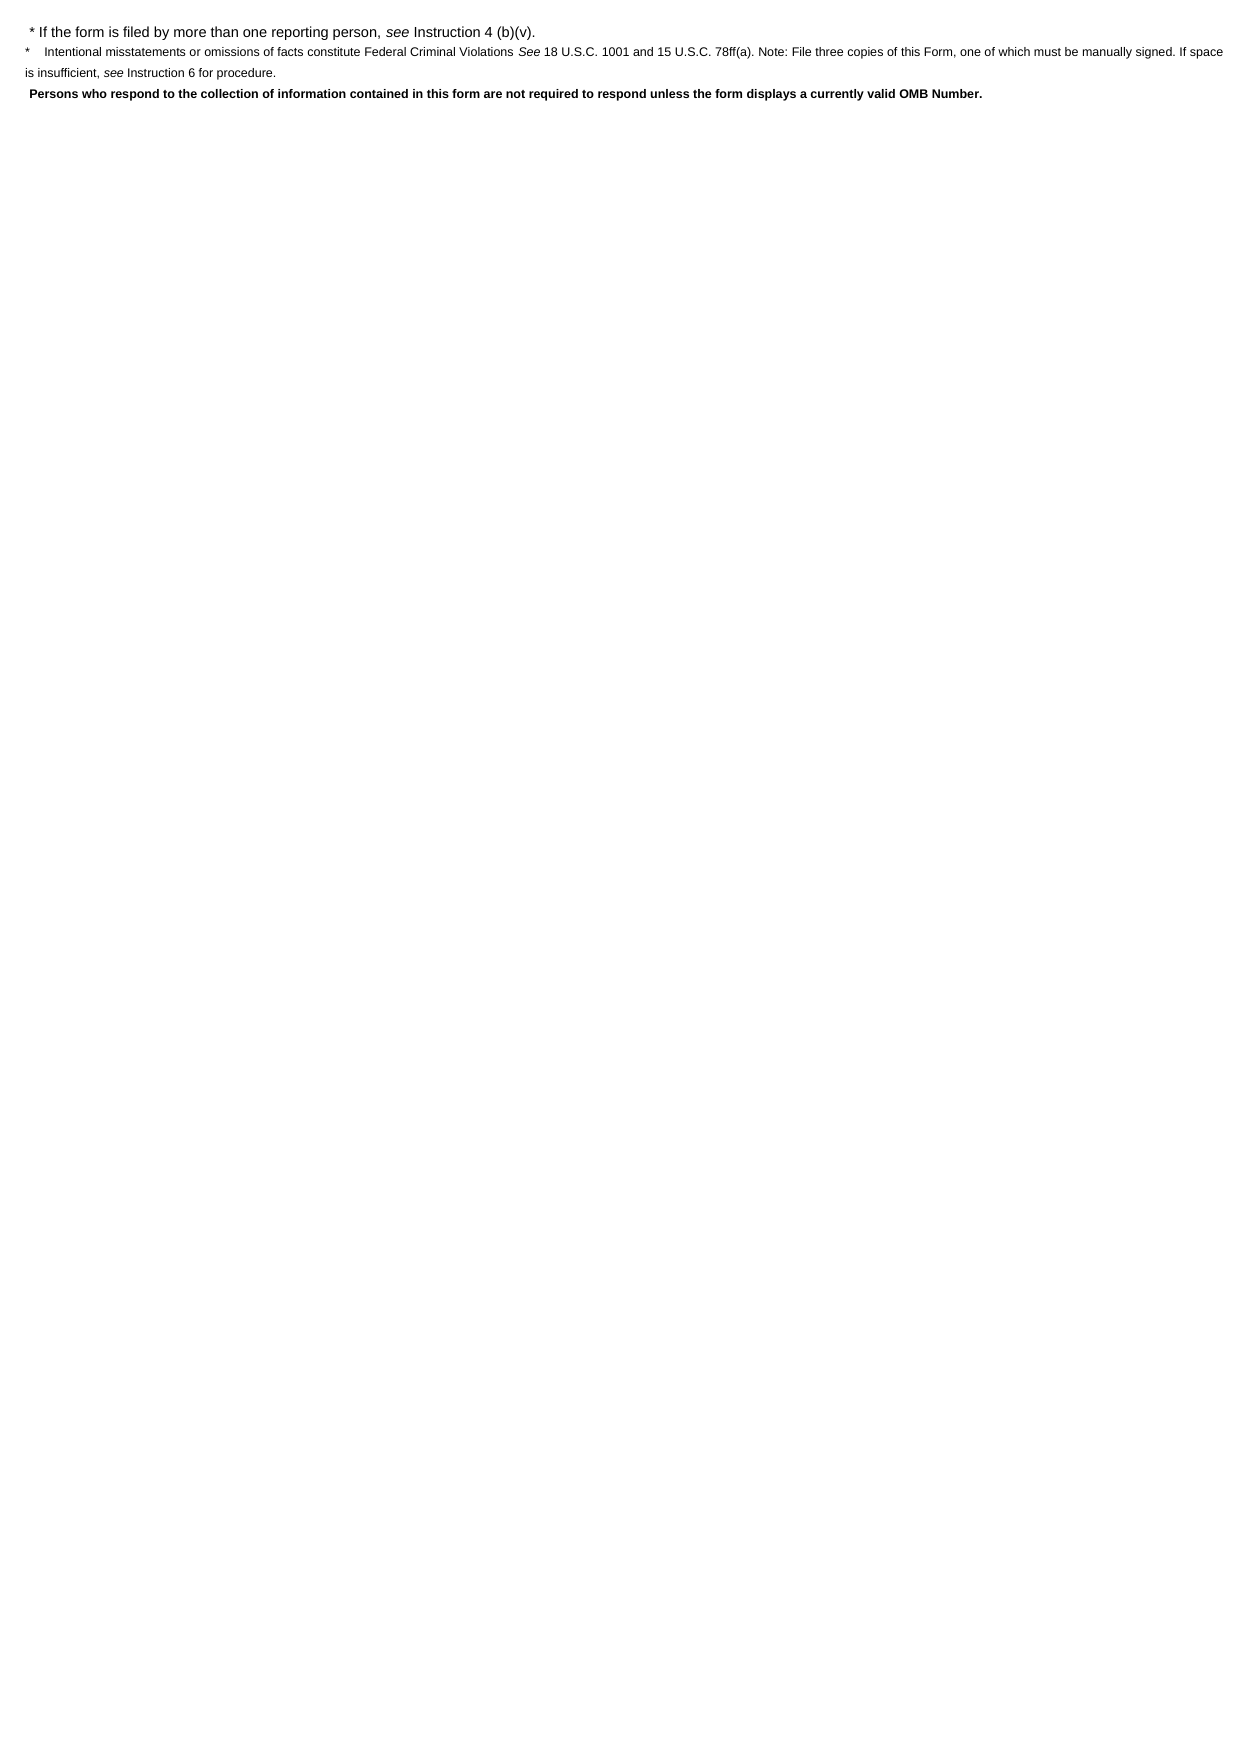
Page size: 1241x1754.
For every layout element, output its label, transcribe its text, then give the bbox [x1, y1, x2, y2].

list Intentional misstatements or omissions of facts constitute Federal Criminal Violations See 18 U.S.C. 1001 and 15 U.S.C. 78ff(a). Note: File three copies of this Form, one of which must be manually signed. If space is insufficient, see Instruction 6 for procedure. [25, 45, 1226, 80]
text * If the form is filed by more than one reporting person, see Instruction 4 (b)(v). [29, 23, 1226, 40]
text Persons who respond to the collection of information contained in this form are not required to respond unless the form displays a currently valid OMB Number. [29, 86, 1226, 101]
